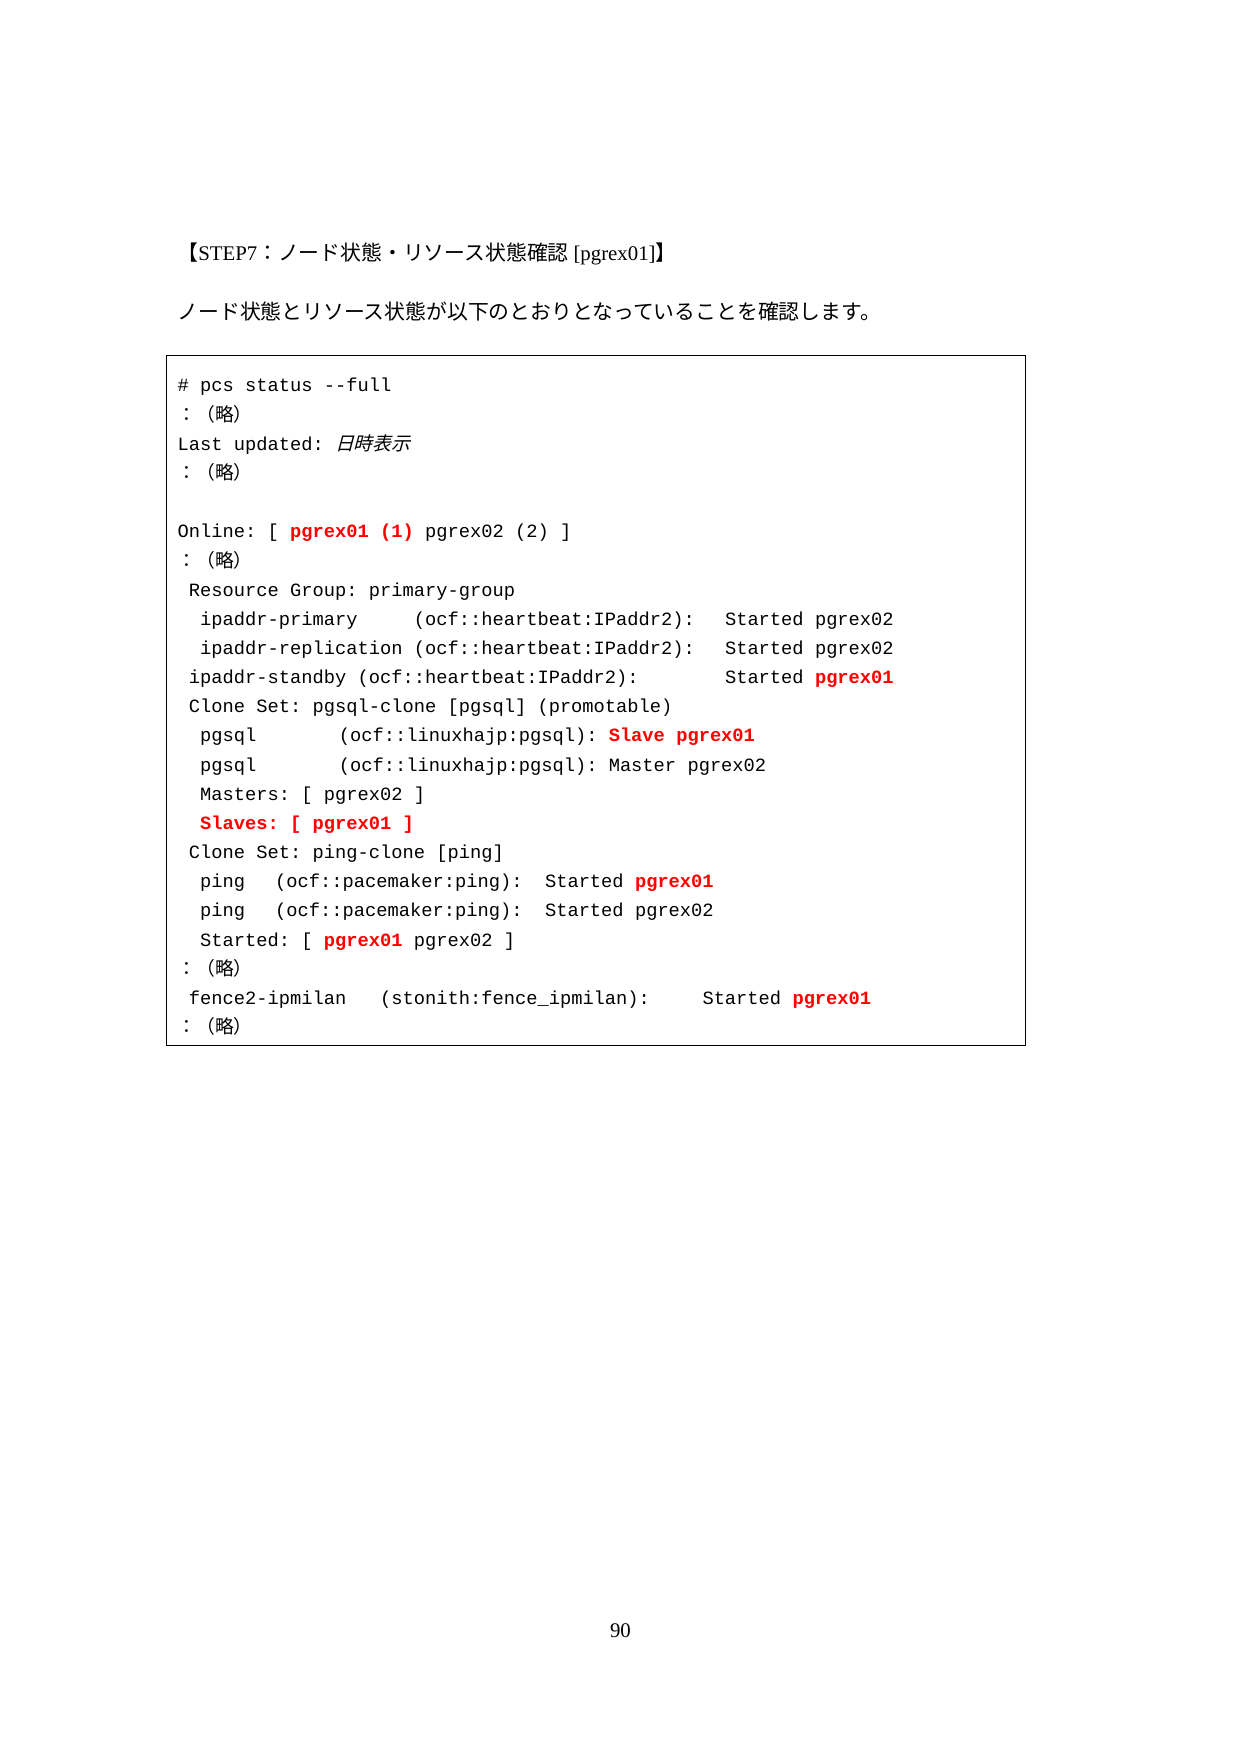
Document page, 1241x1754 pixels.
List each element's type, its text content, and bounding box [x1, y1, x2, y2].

text 【STEP7：ノード状態・リソース状態確認 [pgrex01]】 [177, 236, 1054, 266]
text ノード状態とリソース状態が以下のとおりとなっていることを確認します。 [177, 295, 1054, 326]
table_header # pcs status --full ：（略） Last updated: 日時表示 ：（略） Online: [ pgrex01 (1) pgrex02 (2) ] ：（略） Resource Group: primary-group ipaddr-primary (ocf::heartbeat:IPaddr2): Started pgrex02 ipaddr-replication (ocf::heartbeat:IPaddr2): Started pgrex02 ipaddr-standby (ocf::heartbeat:IPaddr2): Started pgrex01 Clone Set: pgsql-clone [pgsql] (promotable) pgsql (ocf::linuxhajp:pgsql): Slave pgrex01 pgsql (ocf::linuxhajp:pgsql): Master pgrex02 Masters: [ pgrex02 ] Slaves: [ pgrex01 ] Clone Set: ping-clone [ping] ping (ocf::pacemaker:ping): Started pgrex01 ping (ocf::pacemaker:ping): Started pgrex02 Started: [ pgrex01 pgrex02 ] ：（略） fence2-ipmilan (stonith:fence_ipmilan): Started pgrex01 ：（略） [167, 356, 1025, 1045]
